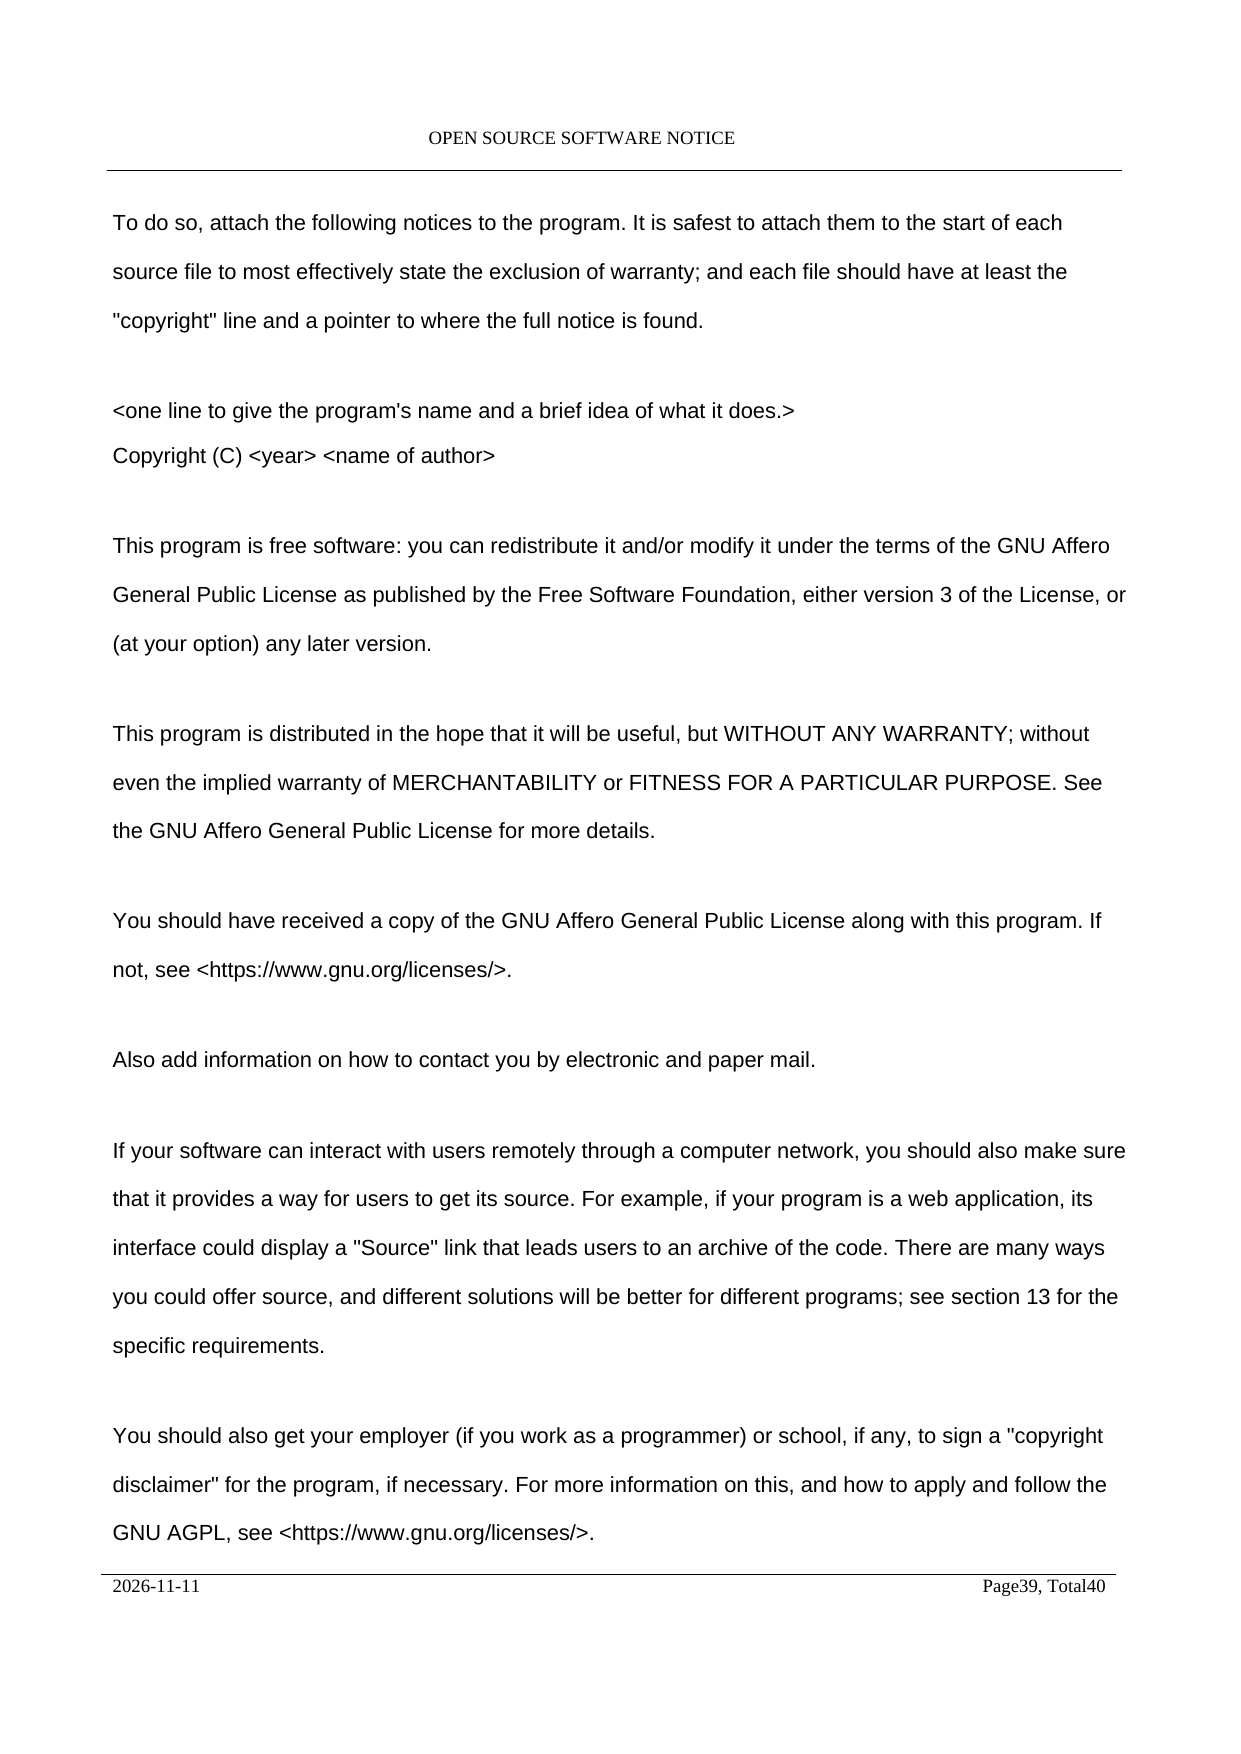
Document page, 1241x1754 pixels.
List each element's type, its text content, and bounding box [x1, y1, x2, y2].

text Also add information on how to contact you by electronic and paper mail. [112, 1044, 1128, 1076]
text This program is free software: you can redistribute it and/or modify it under the terms of the GNU Affero General Public License as published by the Free Software Foundation, either version 3 of the License, or (at your option) any later version. [112, 529, 1128, 659]
text You should have received a copy of the GNU Affero General Public License along with this program. If not, see <https://www.gnu.org/licenses/>. [112, 905, 1128, 986]
text <one line to give the program's name and a brief idea of what it does.> [112, 394, 1128, 427]
text You should also get your employer (if you work as a programmer) or school, if any, to sign a "copyright disclaimer" for the program, if necessary. For more information on this, and how to apply and follow the GNU AGPL, see <https://www.gnu.org/licenses/>. [112, 1419, 1128, 1549]
text This program is distributed in the hope that it will be useful, but WITHOUT ANY WARRANTY; without even the implied warranty of MERCHANTABILITY or FITNESS FOR A PARTICULAR PURPOSE. See the GNU Affero General Public License for more details. [112, 717, 1128, 847]
text To do so, attach the following notices to the program. It is safest to attach them to the start of each source file to most effectively state the exclusion of warranty; and each file should have at least the "copyright" line and a pointer to where the full notice is found. [112, 206, 1128, 336]
text Copyright (C) <year> <name of author> [112, 439, 1128, 472]
text If your software can interact with users remotely through a computer network, you should also make sure that it provides a way for users to get its source. For example, if your program is a web application, its interface could display a "Source" link that leads users to an archive of the code. There are many ways you could offer source, and different solutions will be better for different programs; see section 13 for the specific requirements. [112, 1134, 1128, 1361]
